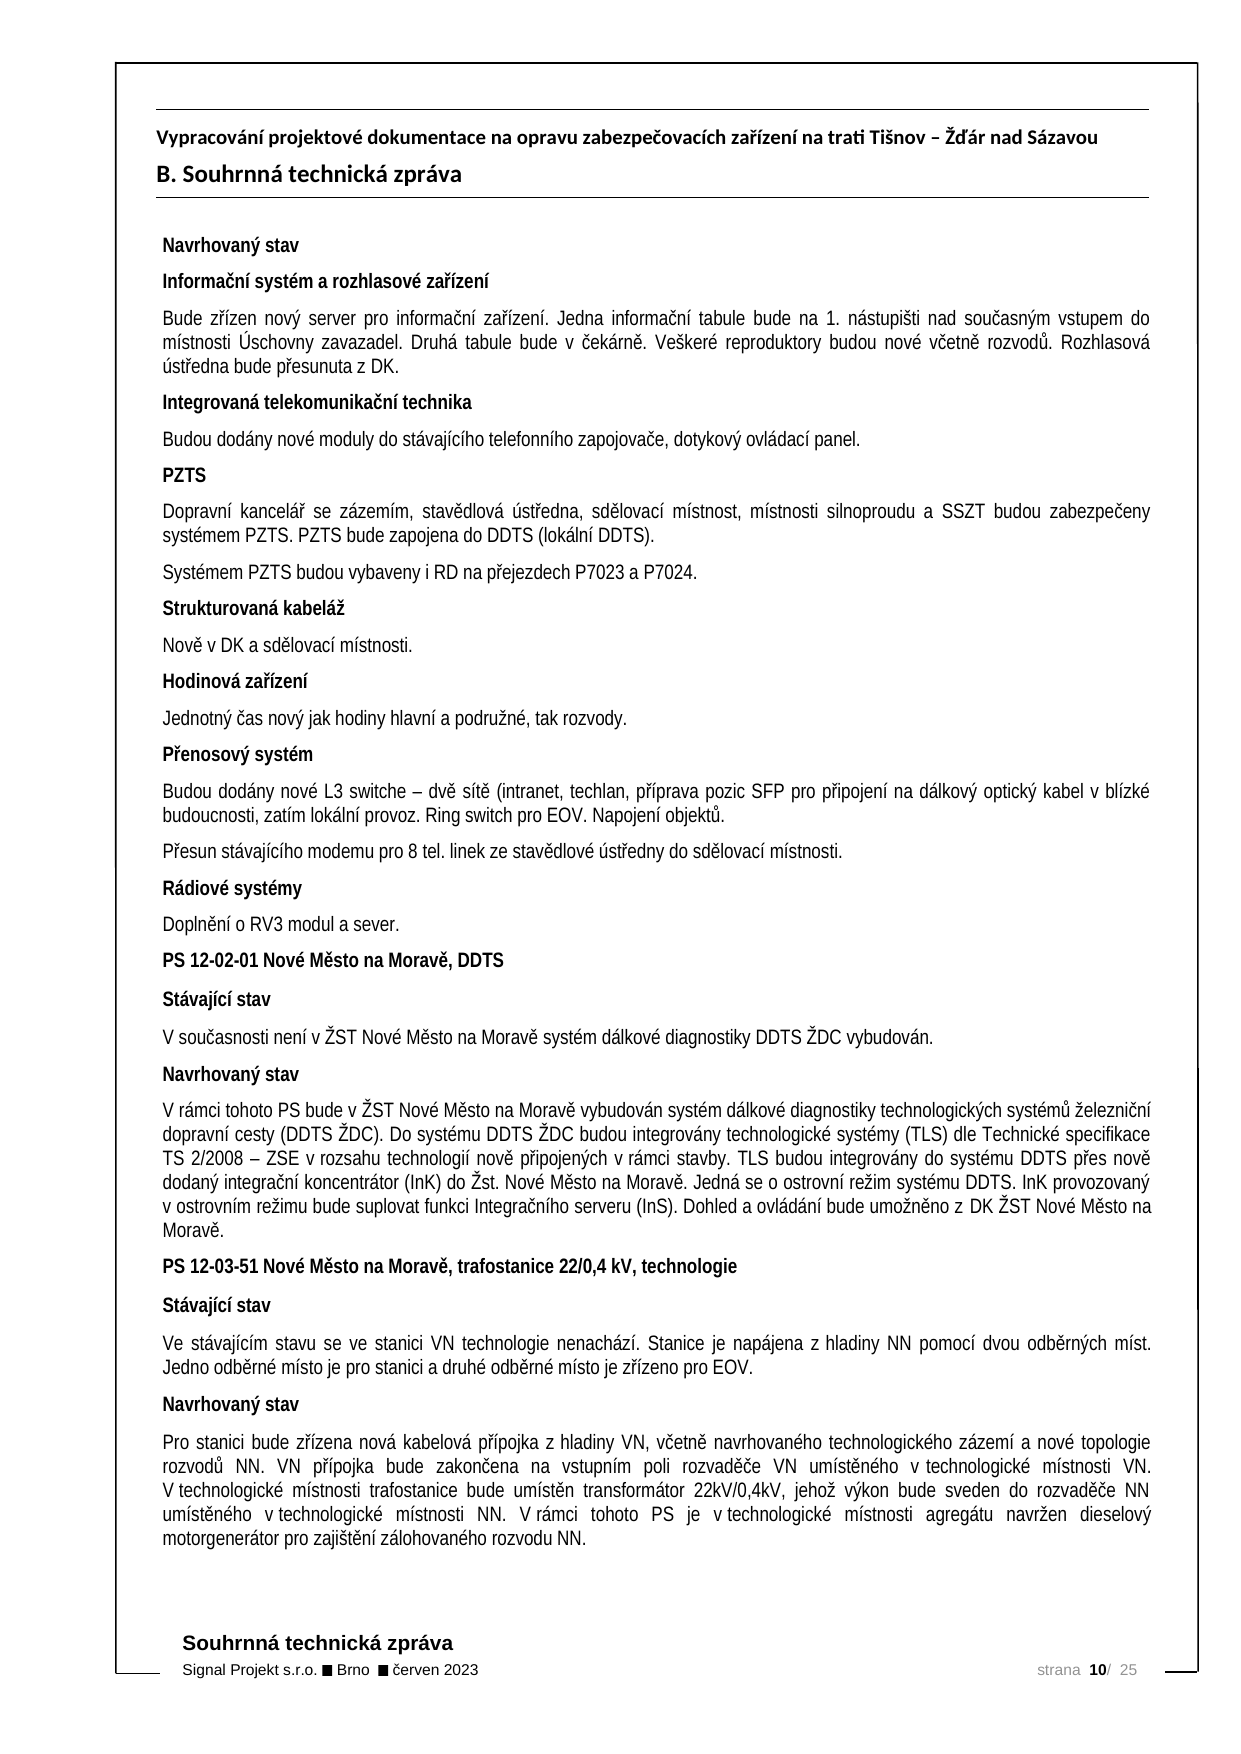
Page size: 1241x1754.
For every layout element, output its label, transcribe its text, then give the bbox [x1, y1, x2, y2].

text Přesun stávajícího modemu pro 8 tel. linek ze stavědlové ústředny do sdělovací místnosti. [162, 839, 1152, 863]
text PZTS [162, 463, 1152, 487]
text Dopravní kancelář se zázemím, stavědlová ústředna, sdělovací místnost, místnosti silnoproudu a SSZT budou zabezpečeny systémem PZTS. PZTS bude zapojena do DDTS (lokální DDTS). [162, 499, 1152, 547]
text Navrhovaný stav [133, 1392, 1152, 1416]
text Ve stávajícím stavu se ve stanici VN technologie nenachází. Stanice je napájena z hladiny NN pomocí dvou odběrných míst. Jedno odběrné místo je pro stanici a druhé odběrné místo je zřízeno pro EOV. [162, 1331, 1152, 1379]
text Navrhovaný stav [162, 233, 1152, 257]
text Nově v DK a sdělovací místnosti. [162, 633, 1152, 657]
text Informační systém a rozhlasové zařízení [162, 269, 1152, 293]
text Budou dodány nové moduly do stávajícího telefonního zapojovače, dotykový ovládací panel. [162, 427, 1152, 451]
picture [322, 1665, 333, 1676]
text PS 12-02-01 Nové Město na Moravě, DDTS [133, 948, 1152, 972]
text Strukturovaná kabeláž [133, 596, 1152, 620]
text Jednotný čas nový jak hodiny hlavní a podružné, tak rozvody. [162, 706, 1152, 730]
text Doplnění o RV3 modul a sever. [162, 912, 1152, 936]
text Systémem PZTS budou vybaveny i RD na přejezdech P7023 a P7024. [162, 560, 1152, 584]
text PS 12-03-51 Nové Město na Moravě, trafostanice 22/0,4 kV, technologie [133, 1254, 1152, 1278]
text V současnosti není v ŽST Nové Město na Moravě systém dálkové diagnostiky DDTS ŽDC vybudován. [162, 1025, 1122, 1049]
text V rámci tohoto PS bude v ŽST Nové Město na Moravě vybudován systém dálkové diagnostiky technologických systémů železniční dopravní cesty (DDTS ŽDC). Do systému DDTS ŽDC budou integrovány technologické systémy (TLS) dle Technické specifikace TS 2/2008 – ZSE v rozsahu technologií nově připojených v rámci stavby. TLS budou integrovány do systému DDTS přes nově dodaný integrační koncentrátor (InK) do Žst. Nové Město na Moravě. Jedná se o ostrovní režim systému DDTS. InK provozovaný v ostrovním režimu bude suplovat funkci Integračního serveru (InS). Dohled a ovládání bude umožněno z DK ŽST Nové Město na Moravě. [162, 1098, 1152, 1242]
picture [378, 1665, 389, 1676]
text Přenosový systém [162, 742, 1152, 766]
text Budou dodány nové L3 switche – dvě sítě (intranet, techlan, příprava pozic SFP pro připojení na dálkový optický kabel v blízké budoucnosti, zatím lokální provoz. Ring switch pro EOV. Napojení objektů. [162, 779, 1152, 827]
text Bude zřízen nový server pro informační zařízení. Jedna informační tabule bude na 1. nástupišti nad současným vstupem do místnosti Úschovny zavazadel. Druhá tabule bude v čekárně. Veškeré reproduktory budou nové včetně rozvodů. Rozhlasová ústředna bude přesunuta z DK. [162, 306, 1152, 378]
text Pro stanici bude zřízena nová kabelová přípojka z hladiny VN, včetně navrhovaného technologického zázemí a nové topologie rozvodů NN. VN přípojka bude zakončena na vstupním poli rozvaděče VN umístěného v technologické místnosti VN. V technologické místnosti trafostanice bude umístěn transformátor 22kV/0,4kV, jehož výkon bude sveden do rozvaděče NN umístěného v technologické místnosti NN. V rámci tohoto PS je v technologické místnosti agregátu navržen dieselový motorgenerátor pro zajištění zálohovaného rozvodu NN. [162, 1430, 1152, 1550]
text Navrhovaný stav [162, 1062, 1152, 1086]
text Integrovaná telekomunikační technika [162, 390, 1152, 414]
text Stávající stav [133, 1293, 1152, 1317]
text Rádiové systémy [162, 876, 1152, 899]
text Hodinová zařízení [162, 669, 1152, 693]
text Stávající stav [133, 987, 1152, 1011]
